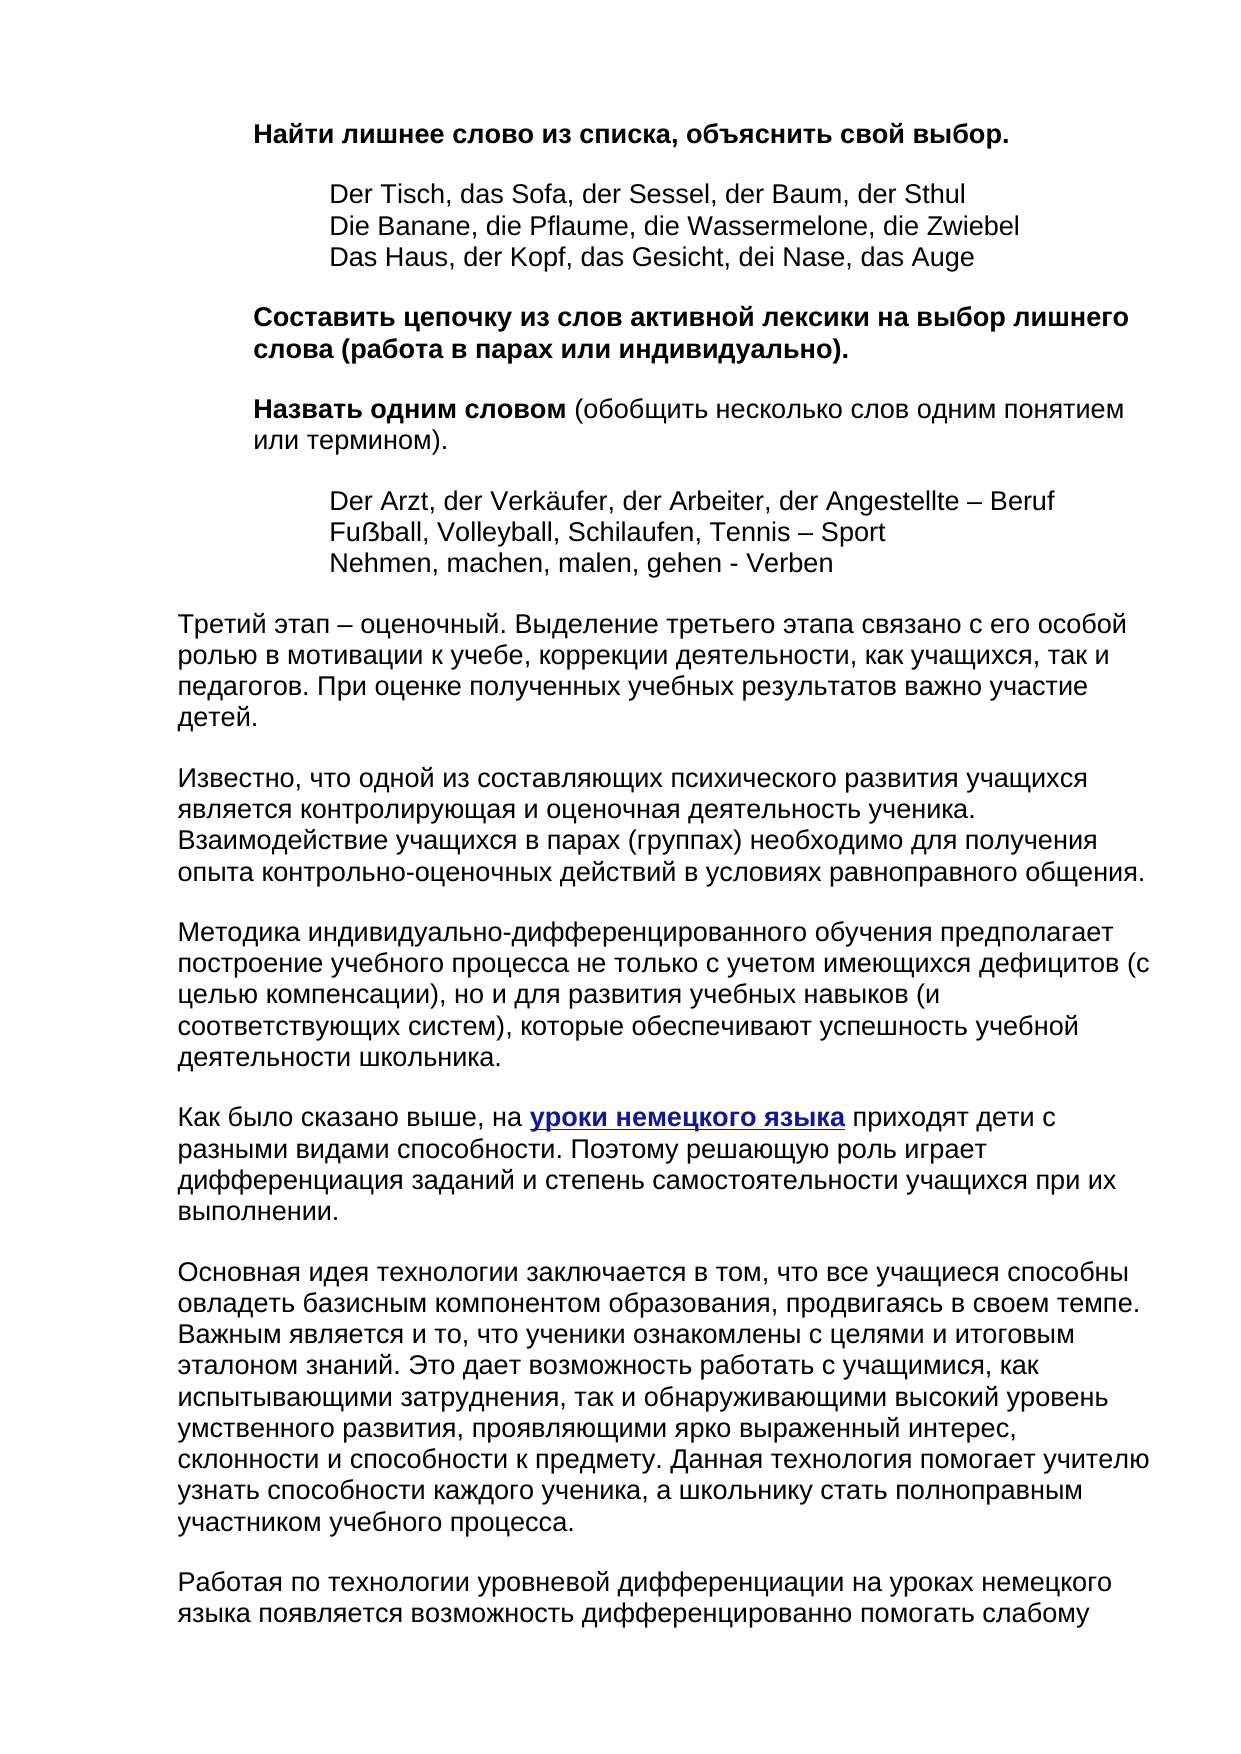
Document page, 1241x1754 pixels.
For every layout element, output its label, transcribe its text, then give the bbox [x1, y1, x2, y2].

text Составить цепочку из слов активной лексики на выбор лишнего слова (работа в парах или индивидуально). [253, 301, 1152, 364]
text Третий этап – оценочный. Выделение третьего этапа связано с его особой ролью в мотивации к учебе, коррекции деятельности, как учащихся, так и педагогов. При оценке полученных учебных результатов важно участие детей. [177, 608, 1152, 733]
text Известно, что одной из составляющих психического развития учащихся является контролирующая и оценочная деятельность ученика. Взаимодействие учащихся в парах (группах) необходимо для получения опыта контрольно-оценочных действий в условиях равноправного общения. [177, 762, 1152, 887]
text Der Tisch, das Sofa, der Sessel, der Baum, der Sthul Die Banane, die Pflaume, die Wassermelone, die Zwiebel Das Haus, der Kopf, das Gesicht, dei Nase, das Auge [329, 178, 1152, 272]
text Назвать одним словом (обобщить несколько слов одним понятием или термином). [253, 393, 1152, 456]
text Методика индивидуально-дифференцированного обучения предполагает построение учебного процесса не только с учетом имеющихся дефицитов (с целью компенсации), но и для развития учебных навыков (и соответствующих систем), которые обеспечивают успешность учебной деятельности школьника. [177, 916, 1152, 1072]
text Основная идея технологии заключается в том, что все учащиеся способны овладеть базисным компонентом образования, продвигаясь в своем темпе. Важным является и то, что ученики ознакомлены с целями и итоговым эталоном знаний. Это дает возможность работать с учащимися, как испытывающими затруднения, так и обнаруживающими высокий уровень умственного развития, проявляющими ярко выраженный интерес, склонности и способности к предмету. Данная технология помогает учителю узнать способности каждого ученика, а школьнику стать полноправным участником учебного процесса. [177, 1256, 1152, 1537]
text Как было сказано выше, на уроки немецкого языка приходят дети с разными видами способности. Поэтому решающую роль играет дифференциация заданий и степень самостоятельности учащихся при их выполнении. [177, 1101, 1152, 1226]
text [177, 1566, 1152, 1628]
text Der Arzt, der Verkäufer, der Arbeiter, der Angestellte – Beruf Fuẞball, Volleyball, Schilaufen, Tennis – Sport Nehmen, machen, malen, gehen - Verben [329, 485, 1152, 578]
text Найти лишнее слово из списка, объяснить свой выбор. [253, 118, 1152, 149]
